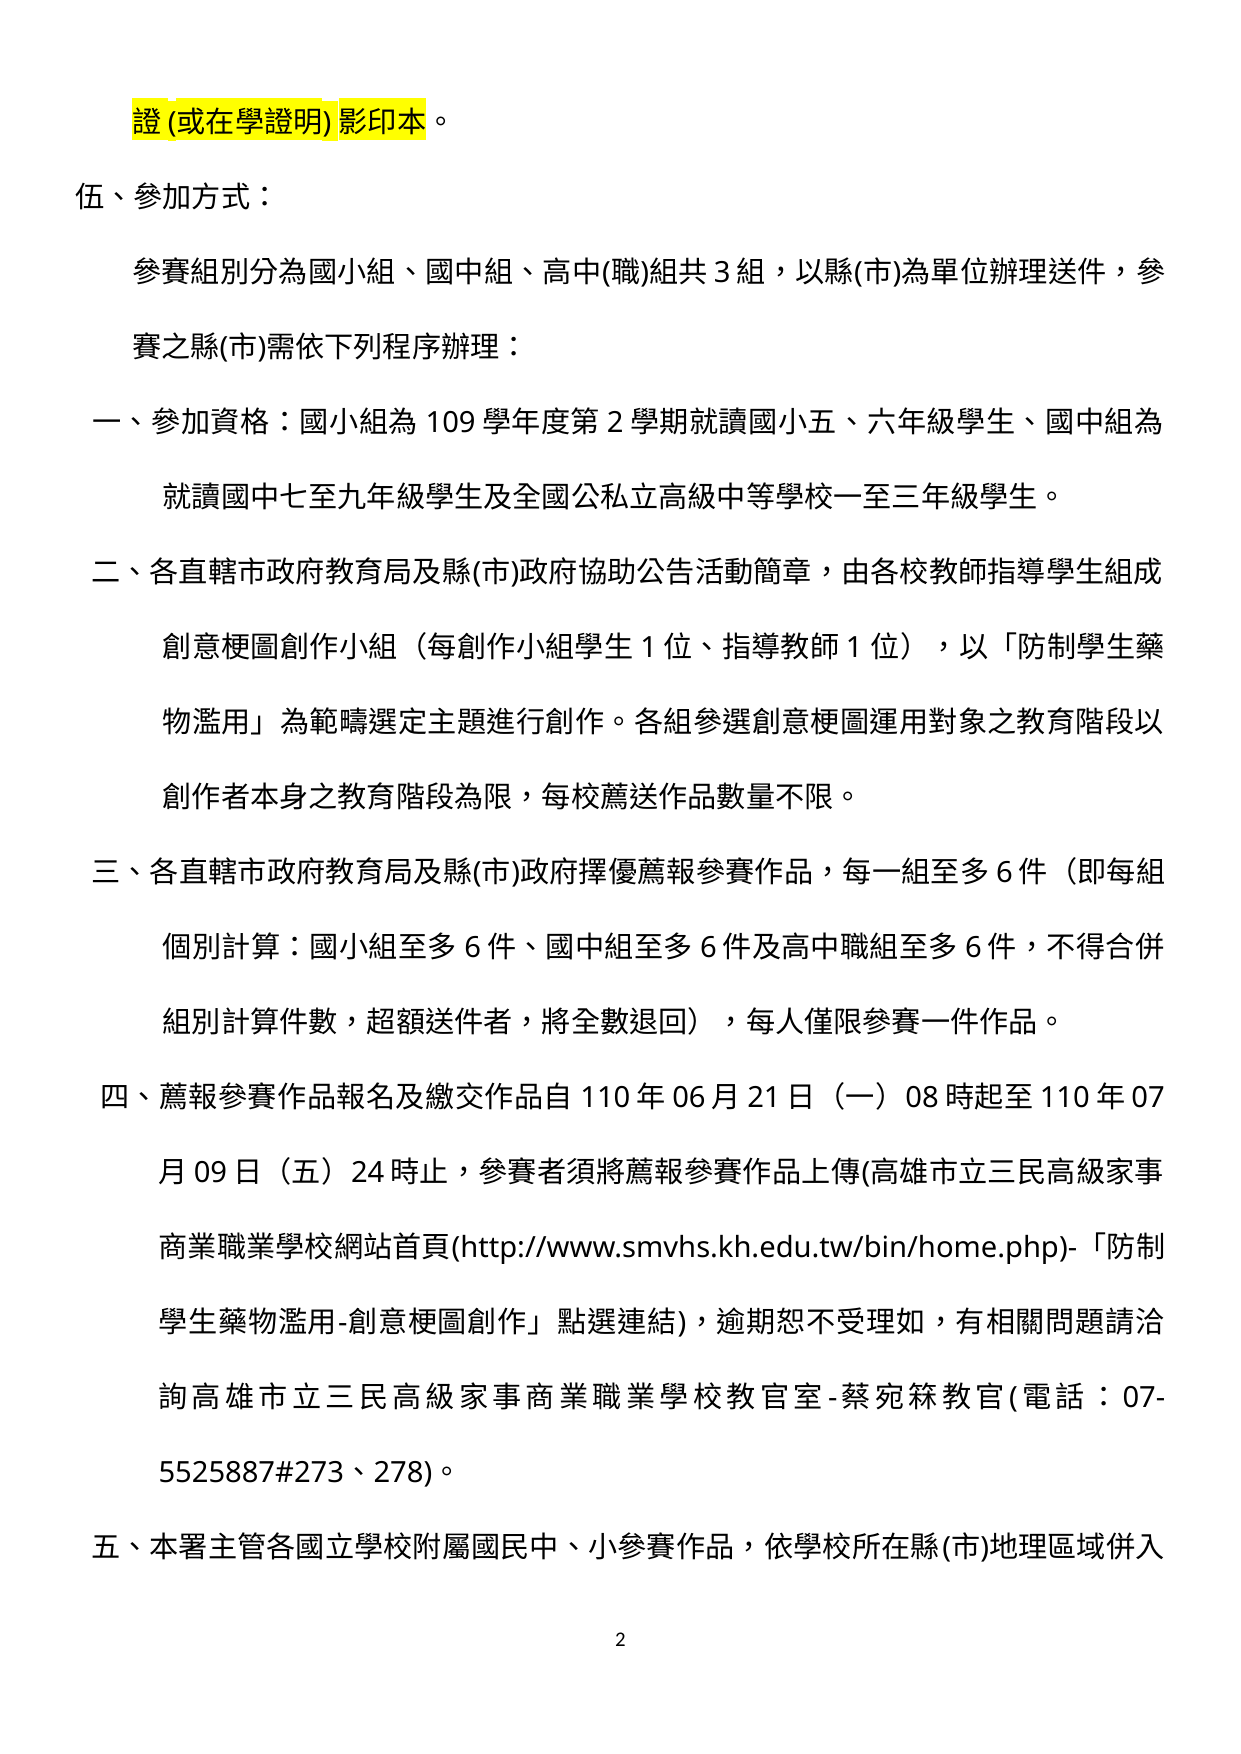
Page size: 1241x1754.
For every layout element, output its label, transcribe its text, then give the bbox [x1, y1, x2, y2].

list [132, 82, 1165, 157]
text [75, 1507, 1165, 1582]
text 一、參加資格：國小組為109學年度第2學期就讀國小五、六年級學生、國中組為就讀國中七至九年級學生及全國公私立高級中等學校一至三年級學生。 [75, 382, 1165, 532]
text 二、各直轄市政府教育局及縣(市)政府協助公告活動簡章，由各校教師指導學生組成創意梗圖創作小組（每創作小組學生1位、指導教師1 位），以「防制學生藥物濫用」為範疇選定主題進行創作。各組參選創意梗圖運用對象之教育階段以創作者本身之教育階段為限，每校薦送作品數量不限。 [75, 532, 1165, 832]
text 三、各直轄市政府教育局及縣(市)政府擇優薦報參賽作品，每一組至多6件（即每組個別計算：國小組至多6件、國中組至多6件及高中職組至多6件，不得合併組別計算件數，超額送件者，將全數退回），每人僅限參賽一件作品。 [75, 832, 1165, 1057]
text 參賽組別分為國小組、國中組、高中(職)組共3組，以縣(市)為單位辦理送件，參賽之縣(市)需依下列程序辦理： [132, 232, 1165, 382]
text 四、薦報參賽作品報名及繳交作品自110年06月21日（一）08時起至110年07月09日（五）24時止，參賽者須將薦報參賽作品上傳(高雄市立三民高級家事商業職業學校網站首頁(http://www.smvhs.kh.edu.tw/bin/home.php)-「防制學生藥物濫用-創意梗圖創作」點選連結)，逾期恕不受理如，有相關問題請洽詢高雄市立三民高級家事商業職業學校教官室-蔡宛箖教官(電話：07-5525887#273、278)。 [100, 1057, 1165, 1507]
text 伍、參加方式： [75, 157, 1165, 232]
